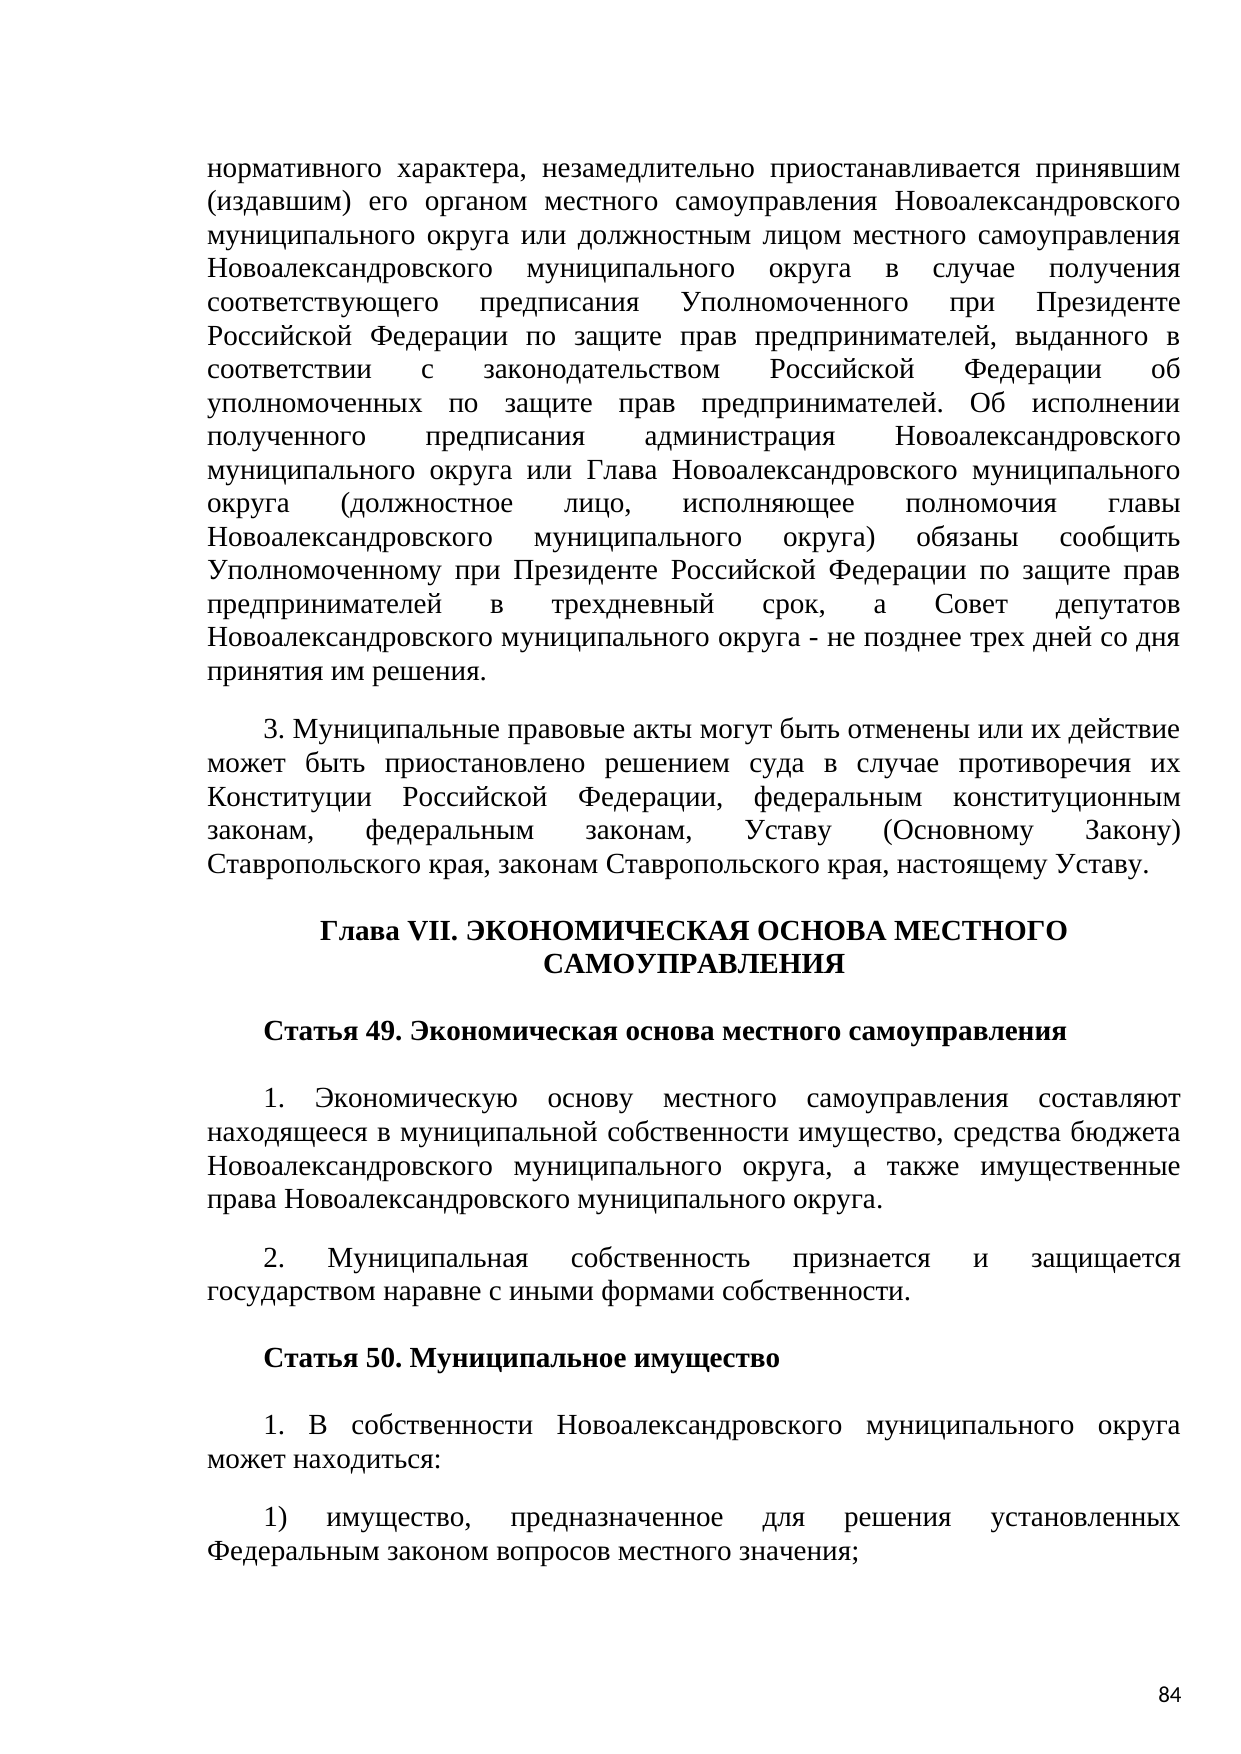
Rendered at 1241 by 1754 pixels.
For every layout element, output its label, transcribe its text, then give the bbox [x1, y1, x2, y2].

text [207, 150, 1181, 687]
text 2. Муниципальная собственность признается и защищается государством наравне с иными формами собственности. [207, 1240, 1181, 1307]
text 1. В собственности Новоалександровского муниципального округа может находиться: [207, 1407, 1181, 1474]
text 1. Экономическую основу местного самоуправления составляют находящееся в муниципальной собственности имущество, средства бюджета Новоалександровского муниципального округа, а также имущественные права Новоалександровского муниципального округа. [207, 1081, 1181, 1215]
text 1) имущество, предназначенное для решения установленных Федеральным законом вопросов местного значения; [207, 1499, 1181, 1567]
title Глава VII. ЭКОНОМИЧЕСКАЯ ОСНОВА МЕСТНОГО САМОУПРАВЛЕНИЯ [207, 913, 1181, 980]
title Статья 50. Муниципальное имущество [207, 1340, 1181, 1374]
text 3. Муниципальные правовые акты могут быть отменены или их действие может быть приостановлено решением суда в случае противоречия их Конституции Российской Федерации, федеральным конституционным законам, федеральным законам, Уставу (Основному Закону) Ставропольского края, законам Ставропольского края, настоящему Уставу. [207, 712, 1181, 879]
title Статья 49. Экономическая основа местного самоуправления [207, 1013, 1181, 1047]
